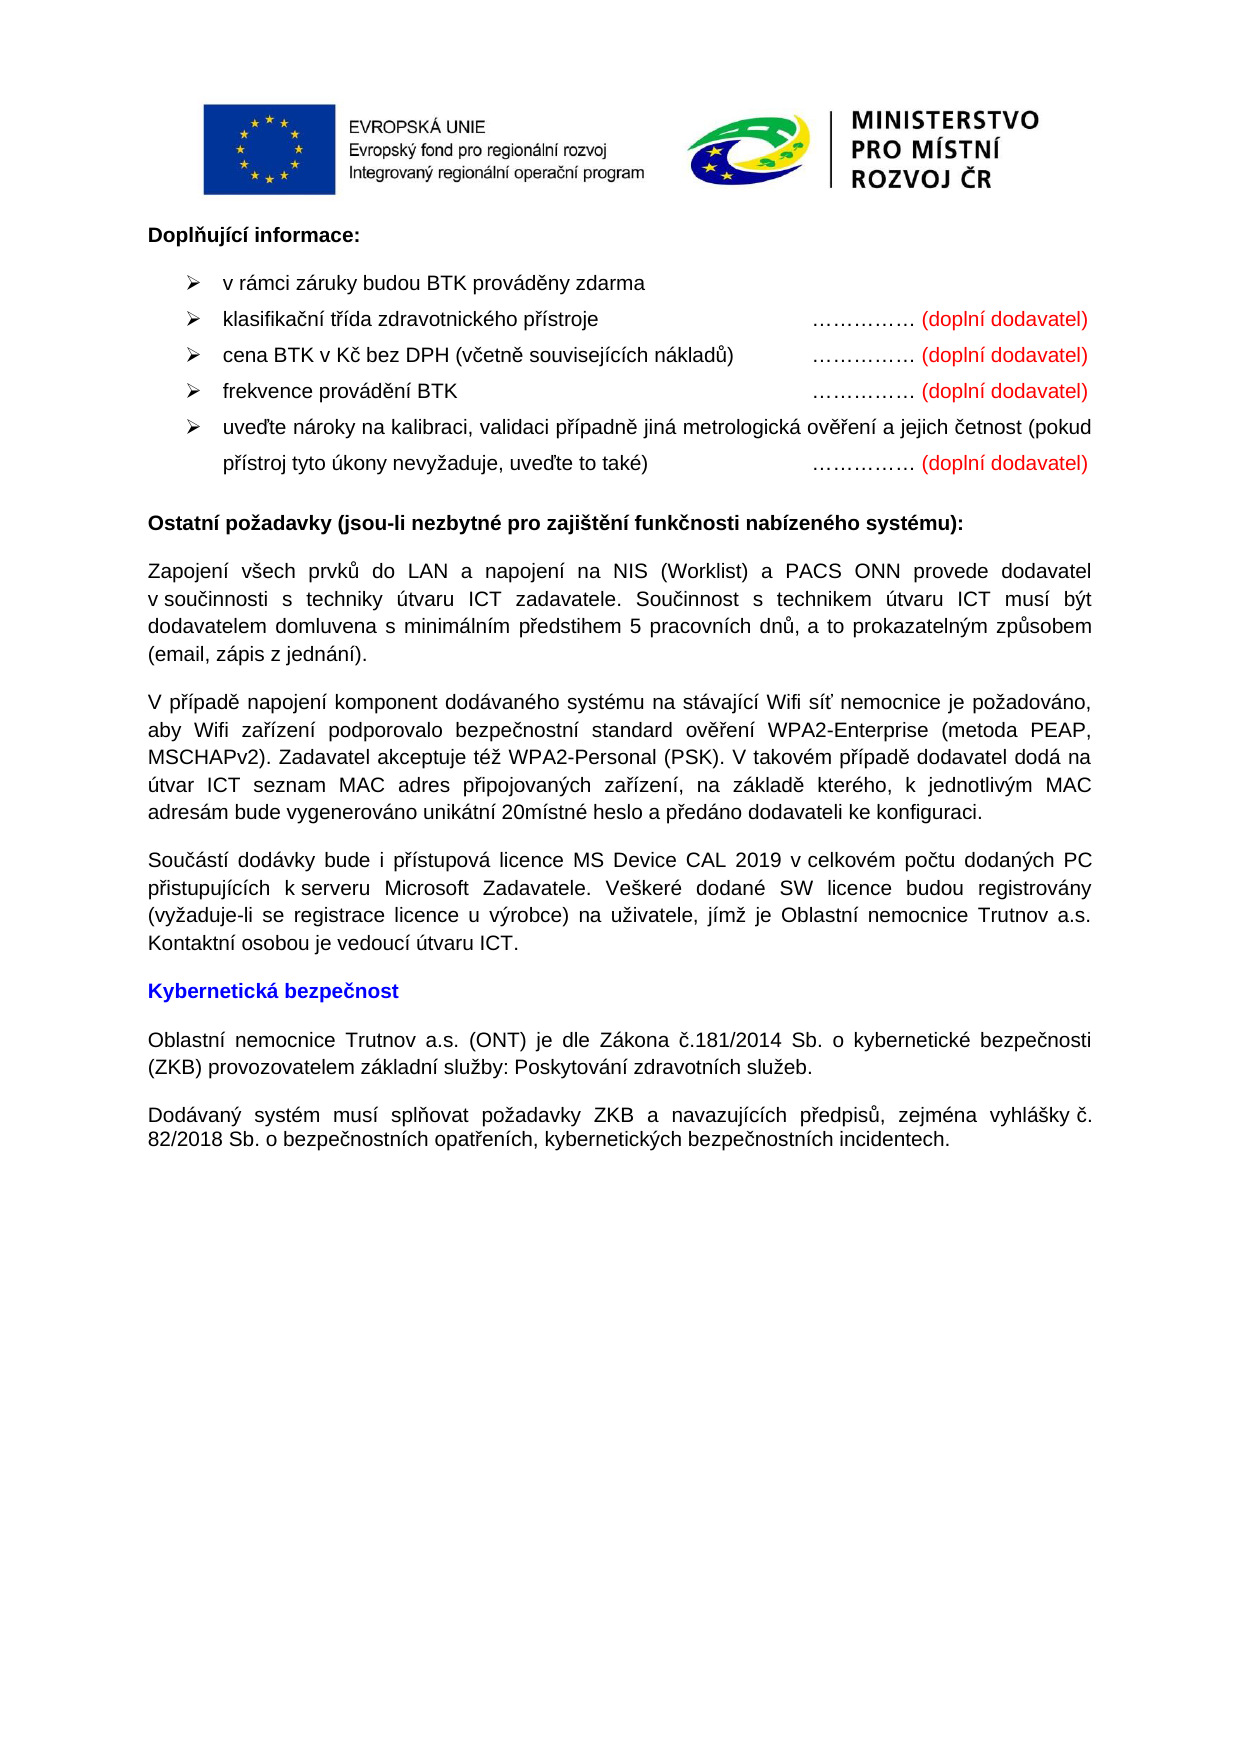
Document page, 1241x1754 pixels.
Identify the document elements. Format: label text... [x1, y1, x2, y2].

text Ostatní požadavky (jsou-li nezbytné pro zajištění funkčnosti nabízeného systému): [148, 511, 1093, 535]
list frekvence provádění BTK …………… (doplní dodavatel) [185, 379, 1093, 403]
text Dodávaný systém musí splňovat požadavky ZKB a navazujících předpisů, zejména vyhlášky č. 82/2018 Sb. o bezpečnostních opatřeních, kybernetických bezpečnostních incidentech. [148, 1103, 1093, 1151]
text Oblastní nemocnice Trutnov a.s. (ONT) je dle Zákona č.181/2014 Sb. o kybernetické bezpečnosti (ZKB) provozovatelem základní služby: Poskytování zdravotních služeb. [148, 1027, 1093, 1079]
list cena BTK v Kč bez DPH (včetně souvisejících nákladů) …………… (doplní dodavatel) [185, 343, 1093, 367]
text V případě napojení komponent dodávaného systému na stávající Wifi síť nemocnice je požadováno, aby Wifi zařízení podporovalo bezpečnostní standard ověření WPA2-Enterprise (metoda PEAP, MSCHAPv2). Zadavatel akceptuje též WPA2-Personal (PSK). V takovém případě dodavatel dodá na útvar ICT seznam MAC adres připojovaných zařízení, na základě kterého, k jednotlivým MAC adresám bude vygenerováno unikátní 20místné heslo a předáno dodavateli ke konfiguraci. [148, 690, 1093, 824]
list v rámci záruky budou BTK prováděny zdarma [185, 271, 1093, 295]
text Kybernetická bezpečnost [148, 979, 1093, 1003]
text Zapojení všech prvků do LAN a napojení na NIS (Worklist) a PACS ONN provede dodavatel v součinnosti s techniky útvaru ICT zadavatele. Součinnost s technikem útvaru ICT musí být dodavatelem domluvena s minimálním předstihem 5 pracovních dnů, a to prokazatelným způsobem (email, zápis z jednání). [148, 559, 1093, 666]
text Doplňující informace: [148, 223, 1093, 247]
list uveďte nároky na kalibraci, validaci případně jiná metrologická ověření a jejich četnost (pokud přístroj tyto úkony nevyžaduje, uveďte to také) …………… (doplní dodavatel) [185, 415, 1093, 475]
text Součástí dodávky bude i přístupová licence MS Device CAL 2019 v celkovém počtu dodaných PC přistupujících k serveru Microsoft Zadavatele. Veškeré dodané SW licence budou registrovány (vyžaduje-li se registrace licence u výrobce) na uživatele, jímž je Oblastní nemocnice Trutnov a.s. Kontaktní osobou je vedoucí útvaru ICT. [148, 848, 1093, 955]
list klasifikační třída zdravotnického přístroje …………… (doplní dodavatel) [185, 307, 1093, 331]
